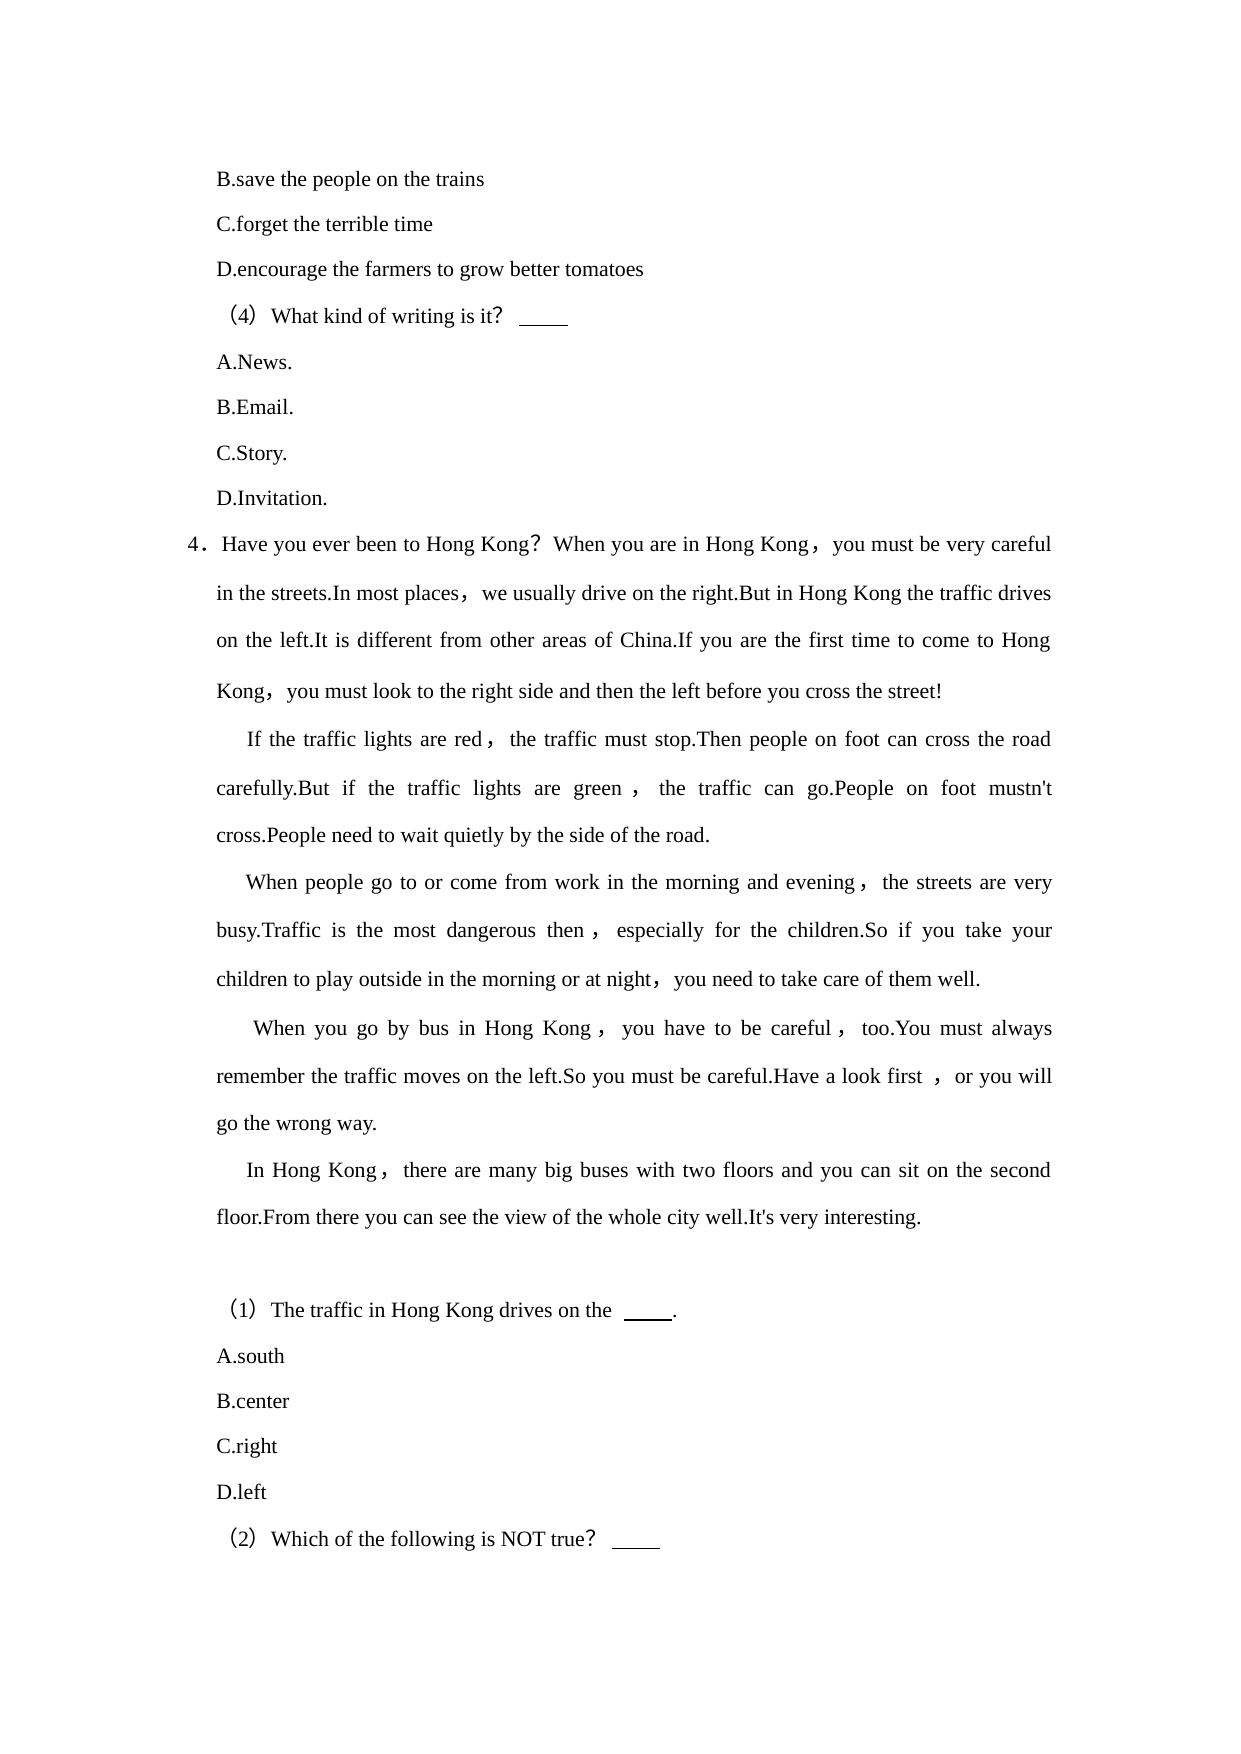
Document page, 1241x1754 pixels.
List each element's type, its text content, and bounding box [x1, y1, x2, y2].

text A.News. [216, 346, 1053, 378]
text （1）The traffic in Hong Kong drives on the . [216, 1291, 1053, 1324]
text C.right [216, 1430, 1053, 1462]
text When you go by bus in Hong Kong，you have to be careful，too.You must always remember the traffic moves on the left.So you must be careful.Have a look first ，or you will go the wrong way. [216, 1009, 1053, 1139]
text 4．Have you ever been to Hong Kong？When you are in Hong Kong，you must be very careful in the streets.In most places，we usually drive on the right.But in Hong Kong the traffic drives on the left.It is different from other areas of China.If you are the first time to come to Hong Kong，you must look to the right side and then the left before you cross the street! [187, 526, 1053, 705]
text B.Email. [216, 391, 1053, 423]
text B.center [216, 1385, 1053, 1417]
text B.save the people on the trains [216, 162, 1053, 194]
text C.Story. [216, 436, 1053, 468]
text D.left [216, 1475, 1053, 1507]
text D.Invitation. [216, 481, 1053, 513]
text A.south [216, 1340, 1053, 1372]
text If the traffic lights are red，the traffic must stop.Then people on foot can cross the road carefully.But if the traffic lights are green，the traffic can go.People on foot mustn't cross.People need to wait quietly by the side of the road. [216, 721, 1053, 851]
text When people go to or come from work in the morning and evening，the streets are very busy.Traffic is the most dangerous then，especially for the children.So if you take your children to play outside in the morning or at night，you need to take care of them well. [216, 863, 1053, 993]
text （4）What kind of writing is it？ [216, 297, 1053, 330]
text C.forget the terrible time [216, 207, 1053, 239]
text （2）Which of the following is NOT true？ [216, 1520, 1053, 1553]
text In Hong Kong，there are many big buses with two floors and you can sit on the second floor.From there you can see the view of the whole city well.It's very interesting. [216, 1152, 1053, 1233]
text D.encourage the farmers to grow better tomatoes [216, 252, 1053, 285]
